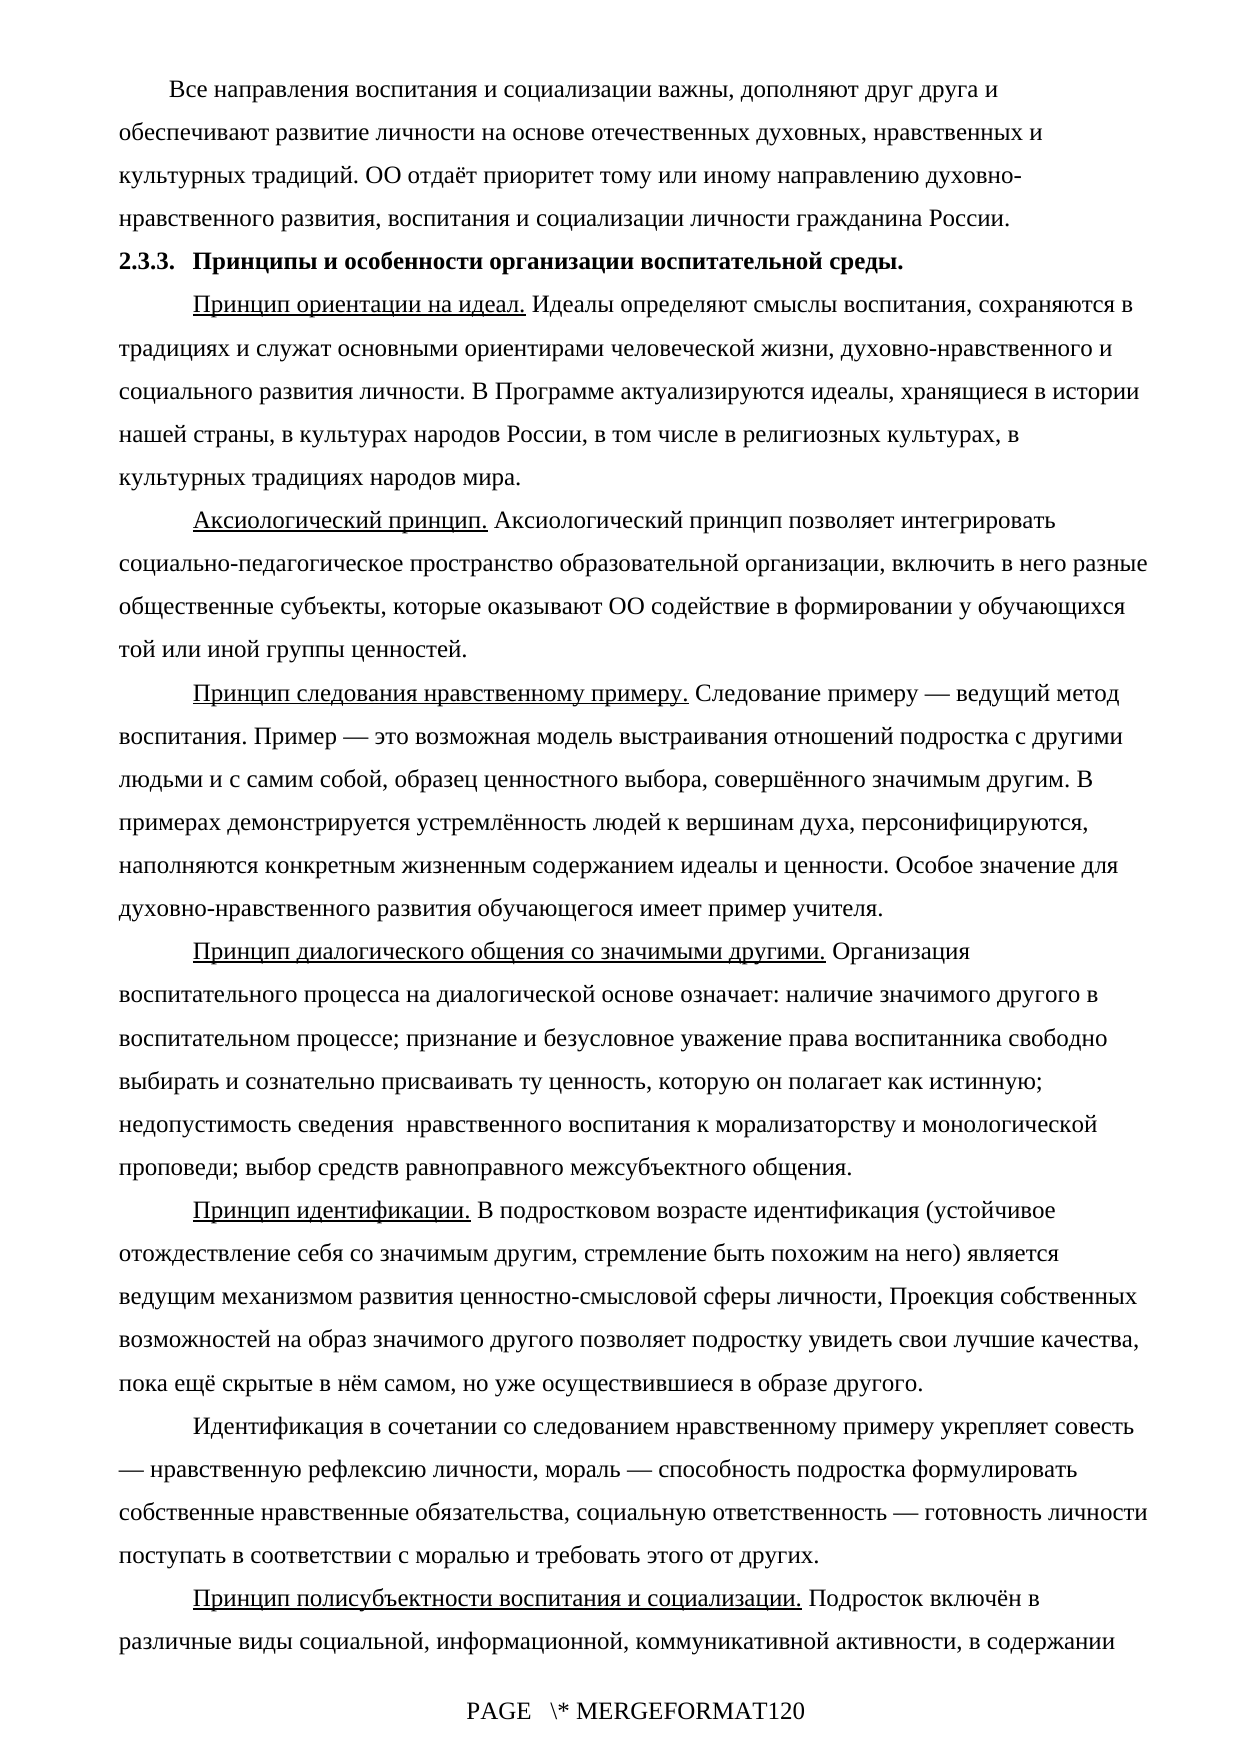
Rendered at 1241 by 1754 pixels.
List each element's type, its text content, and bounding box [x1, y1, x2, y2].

text Принцип ориентации на идеал. Идеалы определяют смыслы воспитания, сохраняются в традициях и служат основными ориентирами человеческой жизни, духовно-нравственного и социального развития личности. В Программе актуализируются идеалы, хранящиеся в истории нашей страны, в культурах народов России, в том числе в религиозных культурах, в культурных традициях народов мира. [119, 289, 1153, 491]
text 2.3.3. Принципы и особенности организации воспитательной среды. [119, 246, 1153, 275]
text Аксиологический принцип. Аксиологический принцип позволяет интегрировать социально-педагогическое пространство образовательной организации, включить в него разные общественные субъекты, которые оказывают ОО содействие в формировании у обучающихся той или иной группы ценностей. [119, 505, 1153, 663]
text Принцип диалогического общения со значимыми другими. Организация воспитательного процесса на диалогической основе означает: наличие значимого другого в воспитательном процессе; признание и безусловное уважение права воспитанника свободно выбирать и сознательно присваивать ту ценность, которую он полагает как истинную; недопустимость сведения нравственного воспитания к морализаторству и монологической проповеди; выбор средств равноправного межсубъектного общения. [119, 936, 1153, 1181]
text Принцип идентификации. В подростковом возрасте идентификация (устойчивое отождествление себя со значимым другим, стремление быть похожим на него) является ведущим механизмом развития ценностно-смысловой сферы личности, Проекция собственных возможностей на образ значимого другого позволяет подростку увидеть свои лучшие качества, пока ещё скрытые в нём самом, но уже осуществившиеся в образе другого. [119, 1195, 1153, 1396]
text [119, 1583, 1153, 1655]
text Идентификация в сочетании со следованием нравственному примеру укрепляет совесть — нравственную рефлексию личности, мораль — способность подростка формулировать собственные нравственные обязательства, социальную ответственность — готовность личности поступать в соответствии с моралью и требовать этого от других. [119, 1411, 1153, 1569]
text Принцип следования нравственному примеру. Следование примеру — ведущий метод воспитания. Пример — это возможная модель выстраивания отношений подростка с другими людьми и с самим собой, образец ценностного выбора, совершённого значимым другим. В примерах демонстрируется устремлённость людей к вершинам духа, персонифицируются, наполняются конкретным жизненным содержанием идеалы и ценности. Особое значение для духовно-нравственного развития обучающегося имеет пример учителя. [119, 678, 1153, 922]
text Все направления воспитания и социализации важны, дополняют друг друга и обеспечивают развитие личности на основе отечественных духовных, нравственных и культурных традиций. ОО отдаёт приоритет тому или иному направлению духовно-нравственного развития, воспитания и социализации личности гражданина России. [119, 74, 1153, 232]
